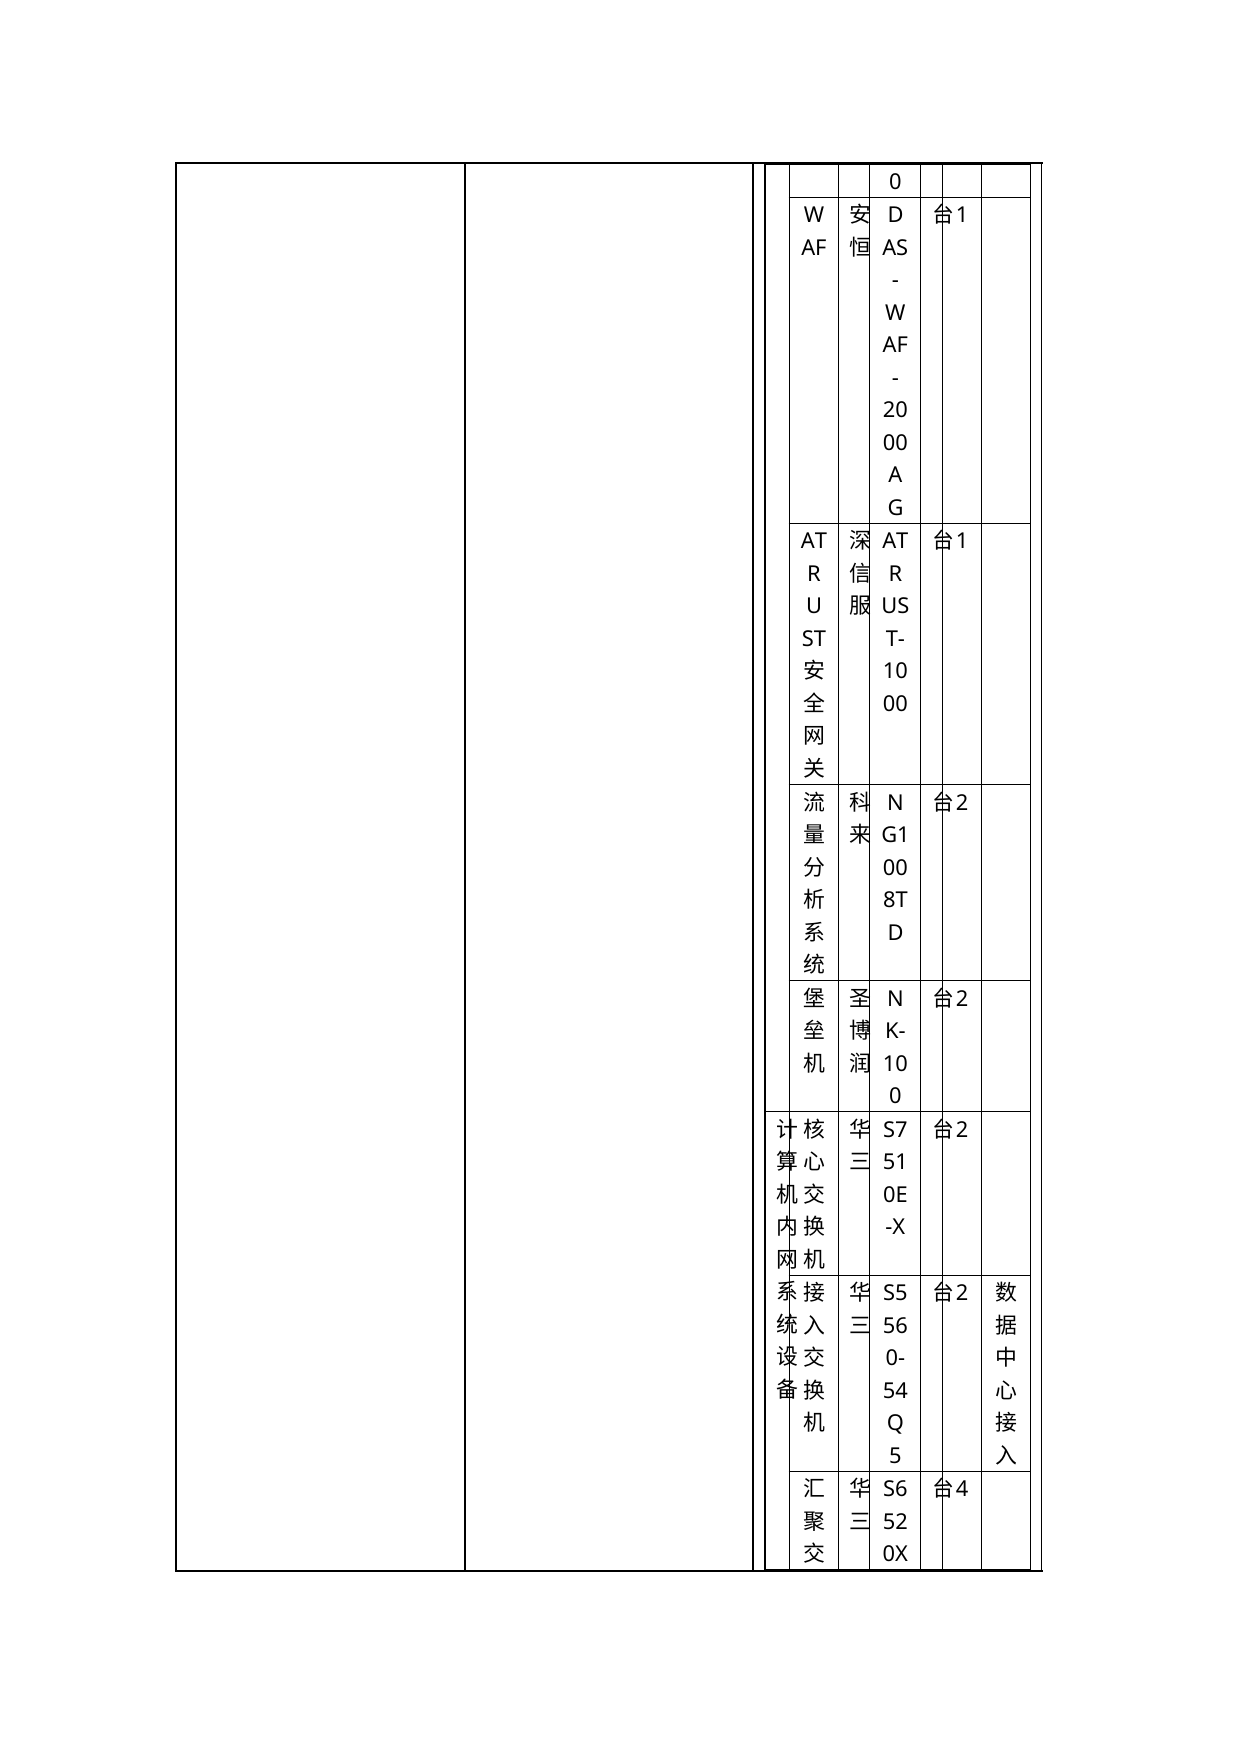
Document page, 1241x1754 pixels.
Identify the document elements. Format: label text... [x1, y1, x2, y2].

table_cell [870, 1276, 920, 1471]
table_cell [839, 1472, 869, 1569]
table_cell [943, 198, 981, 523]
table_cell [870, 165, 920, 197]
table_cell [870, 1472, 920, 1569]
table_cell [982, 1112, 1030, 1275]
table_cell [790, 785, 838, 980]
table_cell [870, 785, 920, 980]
table_cell [466, 164, 752, 1570]
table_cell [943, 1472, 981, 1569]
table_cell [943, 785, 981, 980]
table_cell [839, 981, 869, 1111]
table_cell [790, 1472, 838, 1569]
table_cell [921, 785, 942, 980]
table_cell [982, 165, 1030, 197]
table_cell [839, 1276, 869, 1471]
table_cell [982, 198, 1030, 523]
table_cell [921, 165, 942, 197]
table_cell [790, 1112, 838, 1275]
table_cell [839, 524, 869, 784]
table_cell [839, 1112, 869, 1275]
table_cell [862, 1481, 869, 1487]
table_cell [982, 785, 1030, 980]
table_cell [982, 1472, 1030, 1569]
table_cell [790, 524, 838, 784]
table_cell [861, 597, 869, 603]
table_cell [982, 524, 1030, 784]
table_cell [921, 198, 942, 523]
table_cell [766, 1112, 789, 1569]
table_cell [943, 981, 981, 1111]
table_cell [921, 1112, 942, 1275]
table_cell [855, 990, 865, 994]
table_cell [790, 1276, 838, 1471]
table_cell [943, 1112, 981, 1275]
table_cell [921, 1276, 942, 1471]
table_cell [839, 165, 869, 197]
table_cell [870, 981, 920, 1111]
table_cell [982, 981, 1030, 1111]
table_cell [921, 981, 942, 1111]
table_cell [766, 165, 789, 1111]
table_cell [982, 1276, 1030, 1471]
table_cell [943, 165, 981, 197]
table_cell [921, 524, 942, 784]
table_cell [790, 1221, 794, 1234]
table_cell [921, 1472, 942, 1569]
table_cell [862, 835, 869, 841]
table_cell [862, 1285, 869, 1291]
table_cell 1 [177, 164, 464, 1570]
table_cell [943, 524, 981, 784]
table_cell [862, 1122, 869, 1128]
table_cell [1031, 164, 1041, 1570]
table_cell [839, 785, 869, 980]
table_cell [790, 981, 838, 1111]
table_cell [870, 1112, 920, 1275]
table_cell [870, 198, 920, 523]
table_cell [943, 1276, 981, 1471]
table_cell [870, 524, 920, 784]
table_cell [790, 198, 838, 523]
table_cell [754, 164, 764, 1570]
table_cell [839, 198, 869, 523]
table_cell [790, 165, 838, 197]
